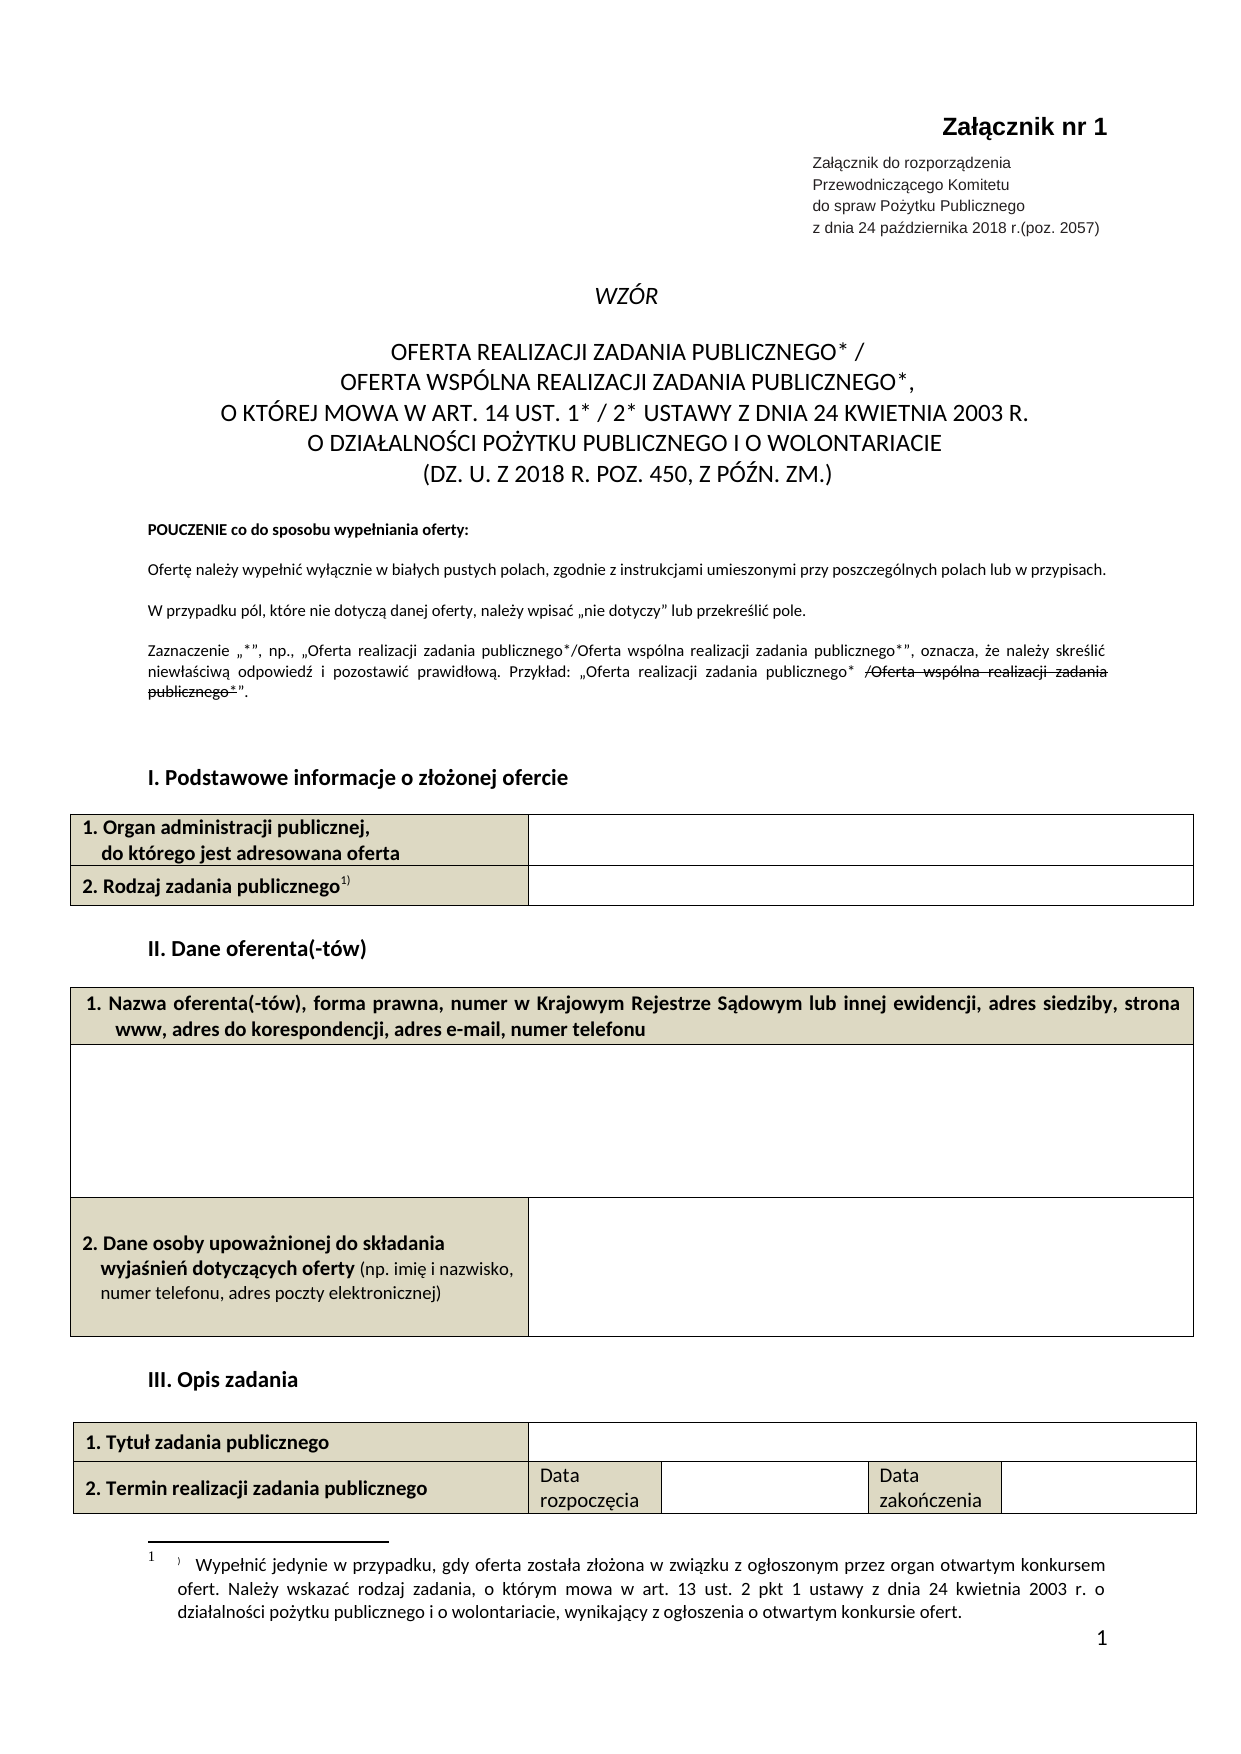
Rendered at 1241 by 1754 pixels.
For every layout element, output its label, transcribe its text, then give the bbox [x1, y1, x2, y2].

text WZÓR [148, 280, 1107, 311]
text Zaznaczenie „*”, np., „Oferta realizacji zadania publicznego*/Oferta wspólna realizacji zadania publicznego*”, oznacza, że należy skreślić niewłaściwą odpowiedź i pozostawić prawidłową. Przykład: „Oferta realizacji zadania publicznego* /Oferta wspólna realizacji zadania publicznego*”. [148, 641, 1107, 702]
text II. Dane oferenta(-tów) [148, 934, 1107, 962]
text OFERTA REALIZACJI ZADANIA PUBLICZNEGO* / [148, 336, 1107, 366]
table_cell [529, 866, 1193, 905]
table_header [529, 815, 1193, 865]
text O KTÓREJ MOWA W ART. 14 UST. 1* / 2* USTAWY Z DNIA 24 KWIETNIA 2003 R. O DZIAŁALNOŚCI POŻYTKU PUBLICZNEGO I O WOLONTARIACIE (DZ. U. Z 2018 R. POZ. 450, Z PÓŹN. ZM.) [148, 397, 1107, 488]
table_cell 2. Rodzaj zadania publicznego) [71, 866, 528, 905]
table_header 1. Nazwa oferenta(-tów), forma prawna, numer w Krajowym Rejestrze Sądowym lub innej ewidencji, adres siedziby, strona www, adres do korespondencji, adres e-mail, numer telefonu [71, 988, 1193, 1044]
table_cell 2. Termin realizacji zadania publicznego [74, 1462, 528, 1513]
table_cell Data rozpoczęcia [529, 1462, 661, 1513]
table_header 1. Organ administracji publicznej, do którego jest adresowana oferta [71, 815, 528, 865]
text Załącznik nr 1 [148, 112, 1107, 141]
table_cell 2. Dane osoby upoważnionej do składania wyjaśnień dotyczących oferty (np. imię i nazwisko, numer telefonu, adres poczty elektronicznej) [71, 1198, 528, 1336]
text OFERTA WSPÓLNA REALIZACJI ZADANIA PUBLICZNEGO*, [148, 366, 1107, 397]
text III. Opis zadania [148, 1365, 1107, 1393]
table_cell [529, 1198, 1193, 1336]
text Załącznik do rozporządzenia Przewodniczącego Komitetu do spraw Pożytku Publicznego z dnia 24 października 2018 r.(poz. 2057) [812, 153, 1107, 237]
text Ofertę należy wypełnić wyłącznie w białych pustych polach, zgodnie z instrukcjami umieszonymi przy poszczególnych polach lub w przypisach. [148, 559, 1107, 580]
table_cell [1002, 1462, 1196, 1513]
table_cell [662, 1462, 868, 1513]
text POUCZENIE co do sposobu wypełniania oferty: [148, 519, 1107, 539]
text I. Podstawowe informacje o złożonej ofercie [148, 763, 1107, 791]
table_header [529, 1423, 1196, 1461]
text W przypadku pól, które nie dotyczą danej oferty, należy wpisać „nie dotyczy” lub przekreślić pole. [148, 600, 1107, 620]
table_cell [71, 1045, 1193, 1197]
table_cell Data zakończenia [869, 1462, 1001, 1513]
table_header 1. Tytuł zadania publicznego [74, 1423, 528, 1461]
